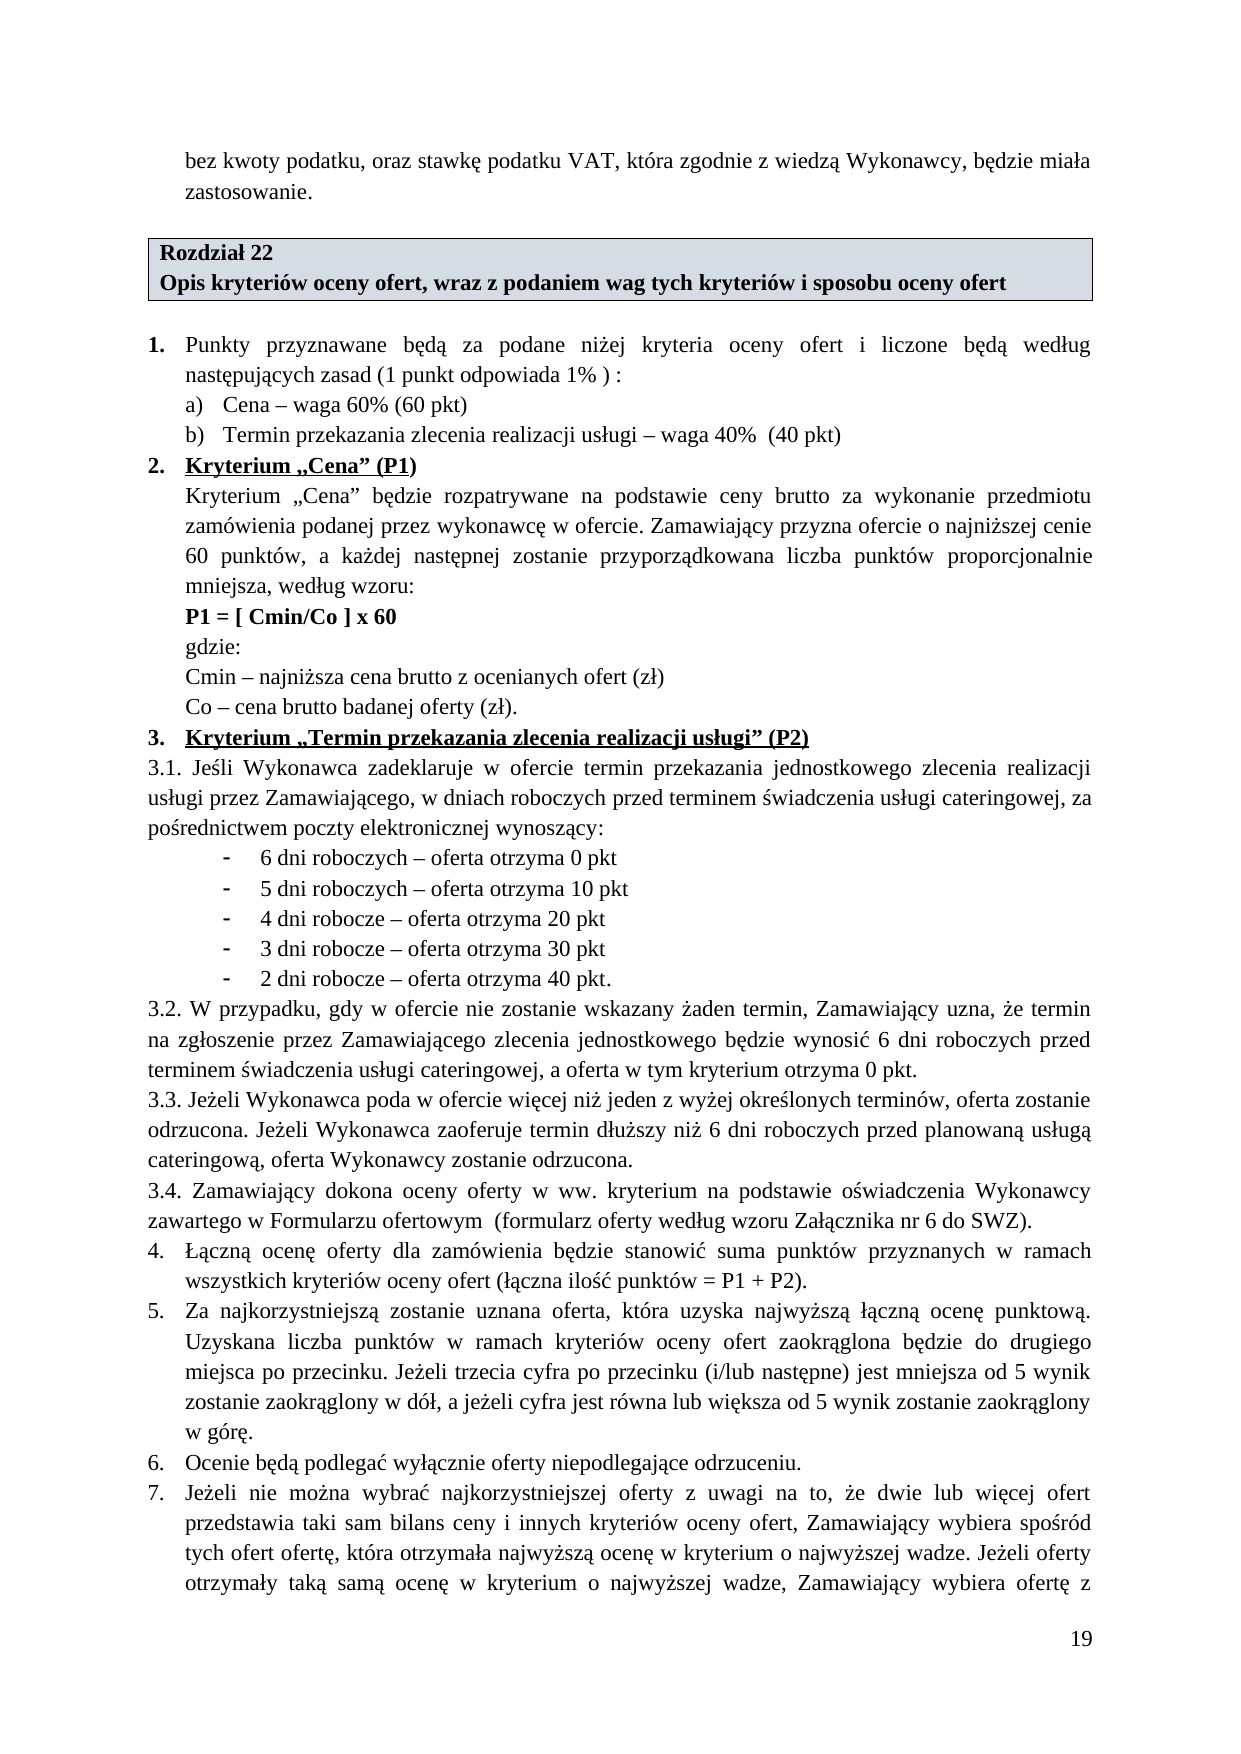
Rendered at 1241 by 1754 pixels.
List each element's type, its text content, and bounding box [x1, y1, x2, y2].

list Cena – waga 60% (60 pkt) [185, 391, 1093, 418]
text 3.1. Jeśli Wykonawca zadeklaruje w ofercie termin przekazania jednostkowego zlecenia realizacji usługi przez Zamawiającego, w dniach roboczych przed terminem świadczenia usługi cateringowej, za pośrednictwem poczty elektronicznej wynoszący: [148, 754, 1093, 841]
list Punkty przyznawane będą za podane niżej kryteria oceny ofert i liczone będą według następujących zasad (1 punkt odpowiada 1% ) : [148, 331, 1093, 387]
list 5 dni roboczych – oferta otrzyma 10 pkt [223, 875, 1093, 901]
table_header Rozdział 22 Opis kryteriów oceny ofert, wraz z podaniem wag tych kryteriów i sposobu oceny ofert [149, 239, 1092, 300]
list 3 dni robocze – oferta otrzyma 30 pkt [223, 935, 1093, 961]
text 3.4. Zamawiający dokona oceny oferty w ww. kryterium na podstawie oświadczenia Wykonawcy zawartego w Formularzu ofertowym (formularz oferty według wzoru Załącznika nr 6 do SWZ). [148, 1177, 1093, 1233]
text Kryterium „Cena” będzie rozpatrywane na podstawie ceny brutto za wykonanie przedmiotu zamówienia podanej przez wykonawcę w ofercie. Zamawiający przyzna ofercie o najniższej cenie 60 punktów, a każdej następnej zostanie przyporządkowana liczba punktów proporcjonalnie mniejsza, według wzoru: [185, 482, 1093, 599]
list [147, 1479, 1093, 1596]
list Ocenie będą podlegać wyłącznie oferty niepodlegające odrzuceniu. [147, 1449, 1093, 1475]
text P1 = [ Cmin/Co ] x 60 [185, 603, 1093, 629]
text gdzie: Cmin – najniższa cena brutto z ocenianych ofert (zł) [185, 633, 1093, 689]
list Kryterium ,,Cena” (P1) [148, 452, 1093, 478]
list 2 dni robocze – oferta otrzyma 40 pkt. [223, 965, 1093, 992]
list Termin przekazania zlecenia realizacji usługi – waga 40% (40 pkt) [185, 422, 1093, 448]
list Łączną ocenę oferty dla zamówienia będzie stanowić suma punktów przyznanych w ramach wszystkich kryteriów oceny ofert (łączna ilość punktów = P1 + P2). [147, 1237, 1093, 1294]
text 3.2. W przypadku, gdy w ofercie nie zostanie wskazany żaden termin, Zamawiający uzna, że termin na zgłoszenie przez Zamawiającego zlecenia jednostkowego będzie wynosić 6 dni roboczych przed terminem świadczenia usługi cateringowej, a oferta w tym kryterium otrzyma 0 pkt. [148, 996, 1093, 1082]
text 3.3. Jeżeli Wykonawca poda w ofercie więcej niż jeden z wyżej określonych terminów, oferta zostanie odrzucona. Jeżeli Wykonawca zaoferuje termin dłuższy niż 6 dni roboczych przed planowaną usługą cateringową, oferta Wykonawcy zostanie odrzucona. [148, 1086, 1093, 1173]
list 4 dni robocze – oferta otrzyma 20 pkt [223, 905, 1093, 931]
list 6 dni roboczych – oferta otrzyma 0 pkt [223, 844, 1093, 871]
list Kryterium „Termin przekazania zlecenia realizacji usługi” (P2) [148, 724, 1093, 750]
list Za najkorzystniejszą zostanie uznana oferta, która uzyska najwyższą łączną ocenę punktową. Uzyskana liczba punktów w ramach kryteriów oceny ofert zaokrąglona będzie do drugiego miejsca po przecinku. Jeżeli trzecia cyfra po przecinku (i/lub następne) jest mniejsza od 5 wynik zostanie zaokrąglony w dół, a jeżeli cyfra jest równa lub większa od 5 wynik zostanie zaokrąglony w górę. [147, 1298, 1093, 1445]
text Co – cena brutto badanej oferty (zł). [185, 693, 1093, 720]
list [148, 148, 1093, 204]
